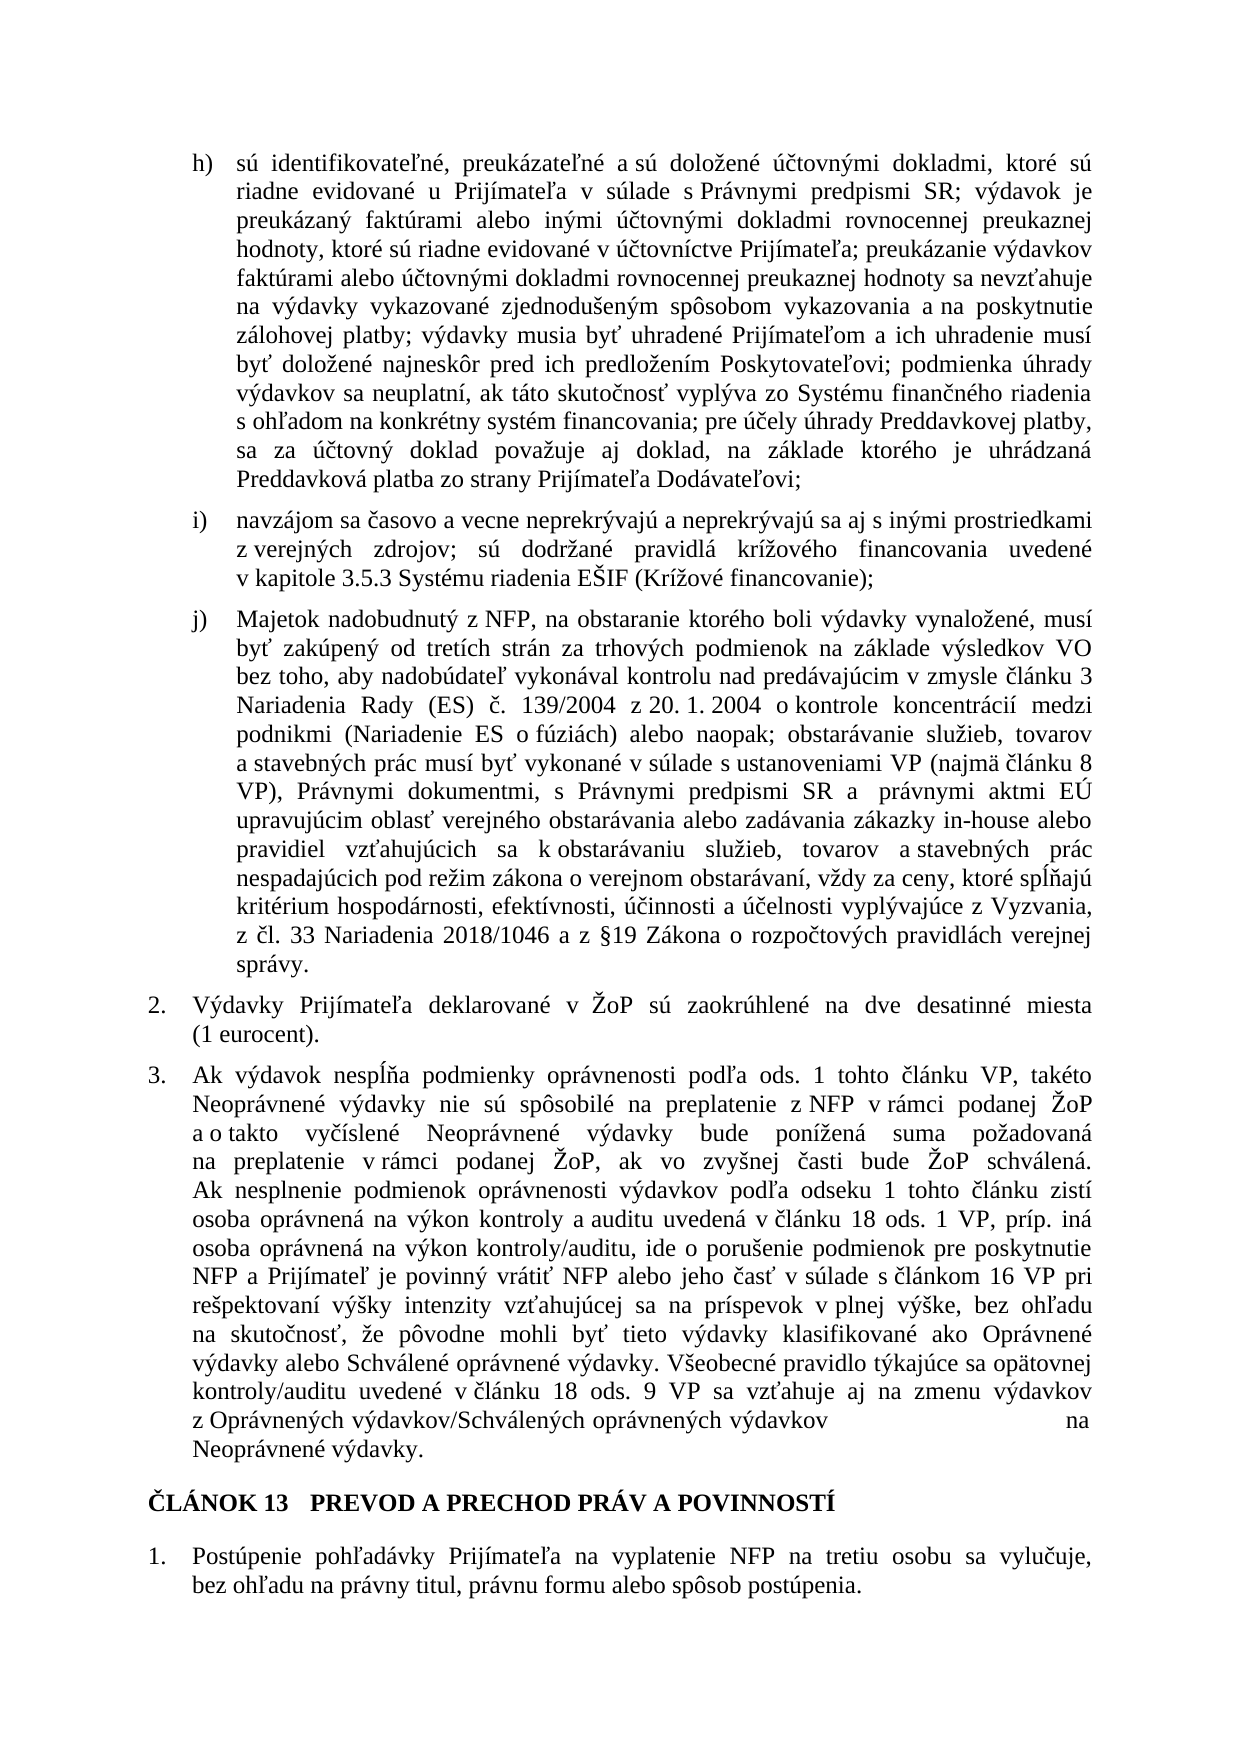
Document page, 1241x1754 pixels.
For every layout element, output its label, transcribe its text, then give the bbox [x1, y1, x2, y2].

list Majetok nadobudnutý z NFP, na obstaranie ktorého boli výdavky vynaložené, musí byť zakúpený od tretích strán za trhových podmienok na základe výsledkov VO bez toho, aby nadobúdateľ vykonával kontrolu nad predávajúcim v zmysle článku 3 Nariadenia Rady (ES) č. 139/2004 z 20. 1. 2004 o kontrole koncentrácií medzi podnikmi (Nariadenie ES o fúziách) alebo naopak; obstarávanie služieb, tovarov a stavebných prác musí byť vykonané v súlade s ustanoveniami VP (najmä článku 8 VP), Právnymi dokumentmi, s Právnymi predpismi SR a právnymi aktmi EÚ upravujúcim oblasť verejného obstarávania alebo zadávania zákazky in-house alebo pravidiel vzťahujúcich sa k obstarávaniu služieb, tovarov a stavebných prác nespadajúcich pod režim zákona o verejnom obstarávaní, vždy za ceny, ktoré spĺňajú kritérium hospodárnosti, efektívnosti, účinnosti a účelnosti vyplývajúce z Vyzvania, z čl. 33 Nariadenia 2018/1046 a z §19 Zákona o rozpočtových pravidlách verejnej správy. [192, 604, 1093, 978]
list Ak výdavok nespĺňa podmienky oprávnenosti podľa ods. 1 tohto článku VP, takéto Neoprávnené výdavky nie sú spôsobilé na preplatenie z NFP v rámci podanej ŽoP a o takto vyčíslené Neoprávnené výdavky bude ponížená suma požadovaná na preplatenie v rámci podanej ŽoP, ak vo zvyšnej časti bude ŽoP schválená. Ak nesplnenie podmienok oprávnenosti výdavkov podľa odseku 1 tohto článku zistí osoba oprávnená na výkon kontroly a auditu uvedená v článku 18 ods. 1 VP, príp. iná osoba oprávnená na výkon kontroly/auditu, ide o porušenie podmienok pre poskytnutie NFP a Prijímateľ je povinný vrátiť NFP alebo jeho časť v súlade s článkom 16 VP pri rešpektovaní výšky intenzity vzťahujúcej sa na príspevok v plnej výške, bez ohľadu na skutočnosť, že pôvodne mohli byť tieto výdavky klasifikované ako Oprávnené výdavky alebo Schválené oprávnené výdavky. Všeobecné pravidlo týkajúce sa opätovnej kontroly/auditu uvedené v článku 18 ods. 9 VP sa vzťahuje aj na zmenu výdavkov z Oprávnených výdavkov/Schválených oprávnených výdavkov na Neoprávnené výdavky. [148, 1060, 1093, 1463]
list Výdavky Prijímateľa deklarované v ŽoP sú zaokrúhlené na dve desatinné miesta (1 eurocent). [148, 990, 1093, 1048]
list sú identifikovateľné, preukázateľné a sú doložené účtovnými dokladmi, ktoré sú riadne evidované u Prijímateľa v súlade s Právnymi predpismi SR; výdavok je preukázaný faktúrami alebo inými účtovnými dokladmi rovnocennej preukaznej hodnoty, ktoré sú riadne evidované v účtovníctve Prijímateľa; preukázanie výdavkov faktúrami alebo účtovnými dokladmi rovnocennej preukaznej hodnoty sa nevzťahuje na výdavky vykazované zjednodušeným spôsobom vykazovania a na poskytnutie zálohovej platby; výdavky musia byť uhradené Prijímateľom a ich uhradenie musí byť doložené najneskôr pred ich predložením Poskytovateľovi; podmienka úhrady výdavkov sa neuplatní, ak táto skutočnosť vyplýva zo Systému finančného riadenia s ohľadom na konkrétny systém financovania; pre účely úhrady Preddavkovej platby, sa za účtovný doklad považuje aj doklad, na základe ktorého je uhrádzaná Preddavková platba zo strany Prijímateľa Dodávateľovi; [192, 148, 1093, 493]
list Postúpenie pohľadávky Prijímateľa na vyplatenie NFP na tretiu osobu sa vylučuje, bez ohľadu na právny titul, právnu formu alebo spôsob postúpenia. [148, 1541, 1093, 1599]
list navzájom sa časovo a vecne neprekrývajú a neprekrývajú sa aj s inými prostriedkami z verejných zdrojov; sú dodržané pravidlá krížového financovania uvedené v kapitole 3.5.3 Systému riadenia EŠIF (Krížové financovanie); [192, 505, 1093, 591]
subtitle ČLÁNOK 13 PREVOD A PRECHOD PRÁV A POVINNOSTÍ [148, 1488, 1093, 1516]
